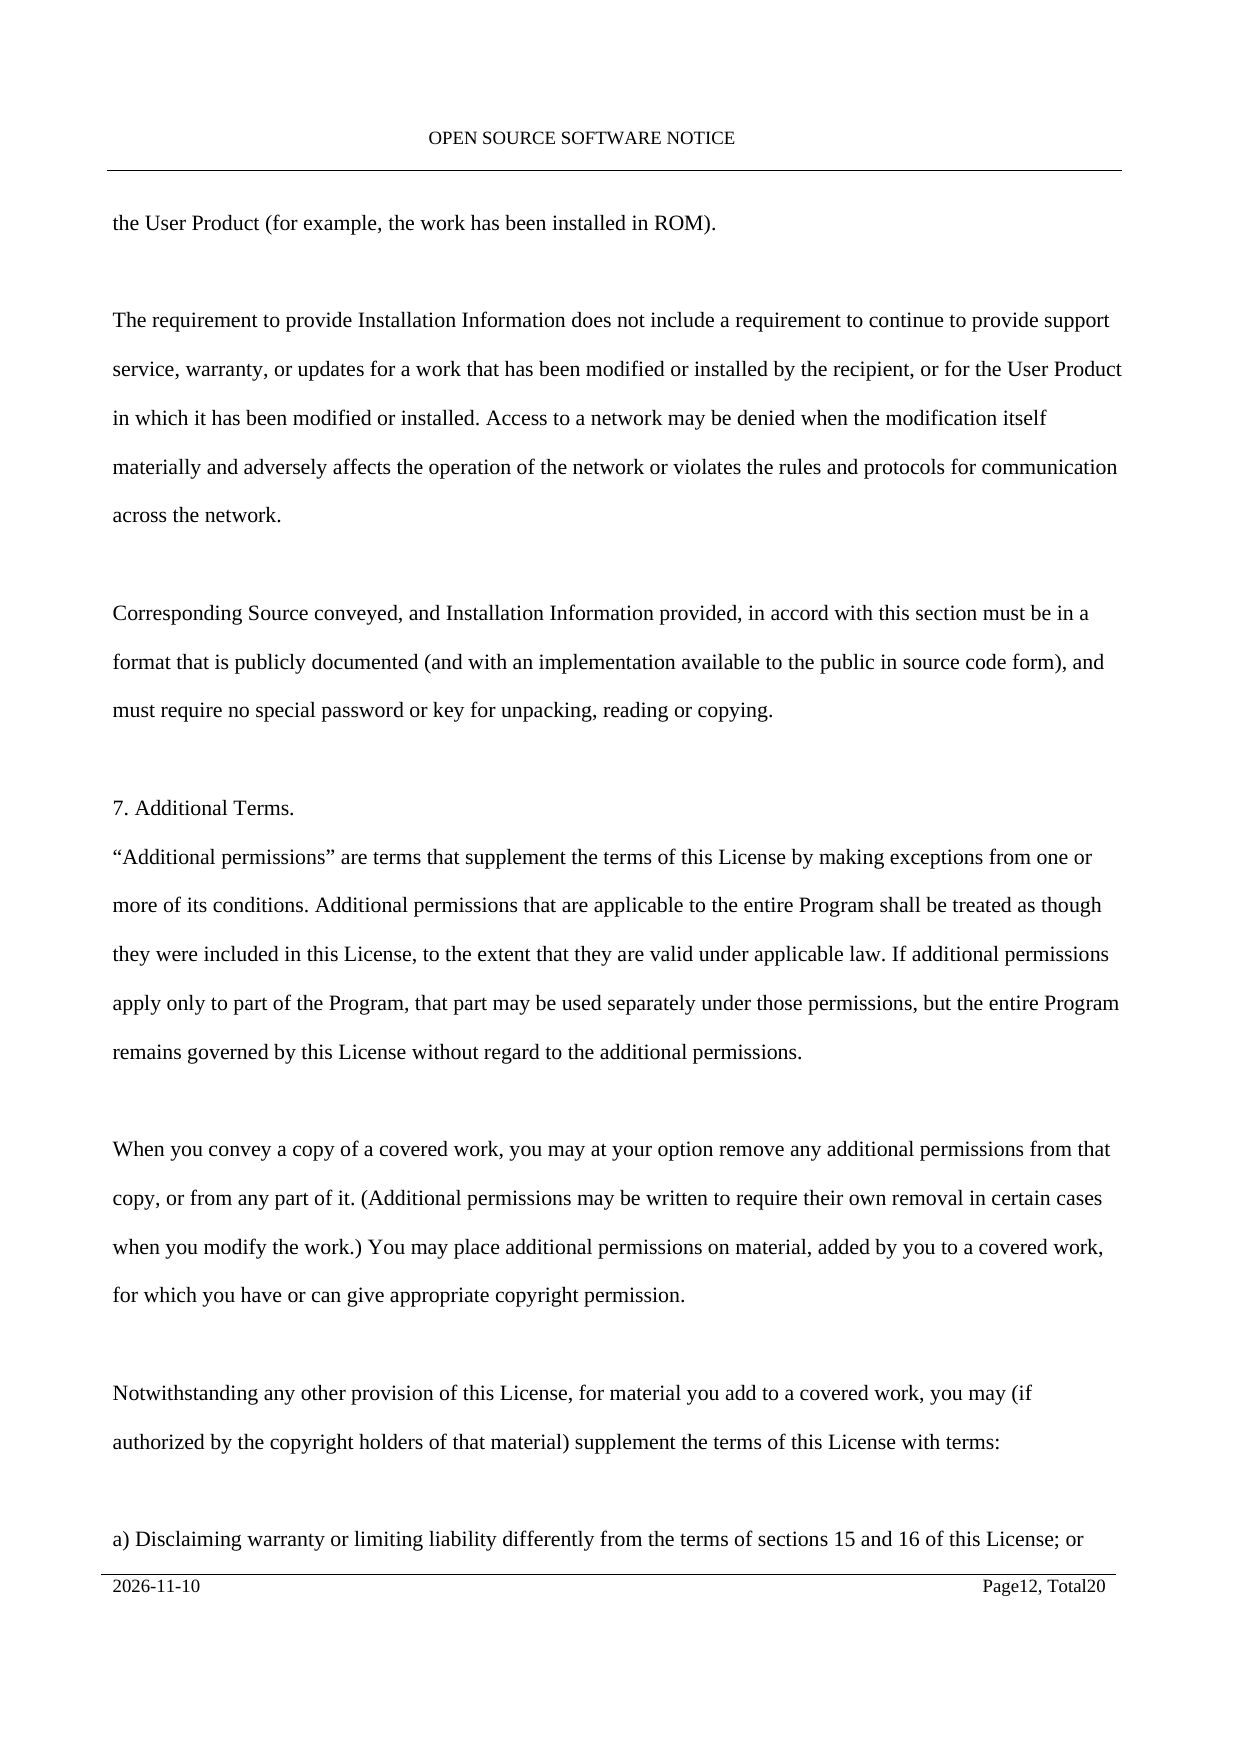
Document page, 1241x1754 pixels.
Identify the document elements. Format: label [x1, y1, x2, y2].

text [112, 206, 1128, 1555]
